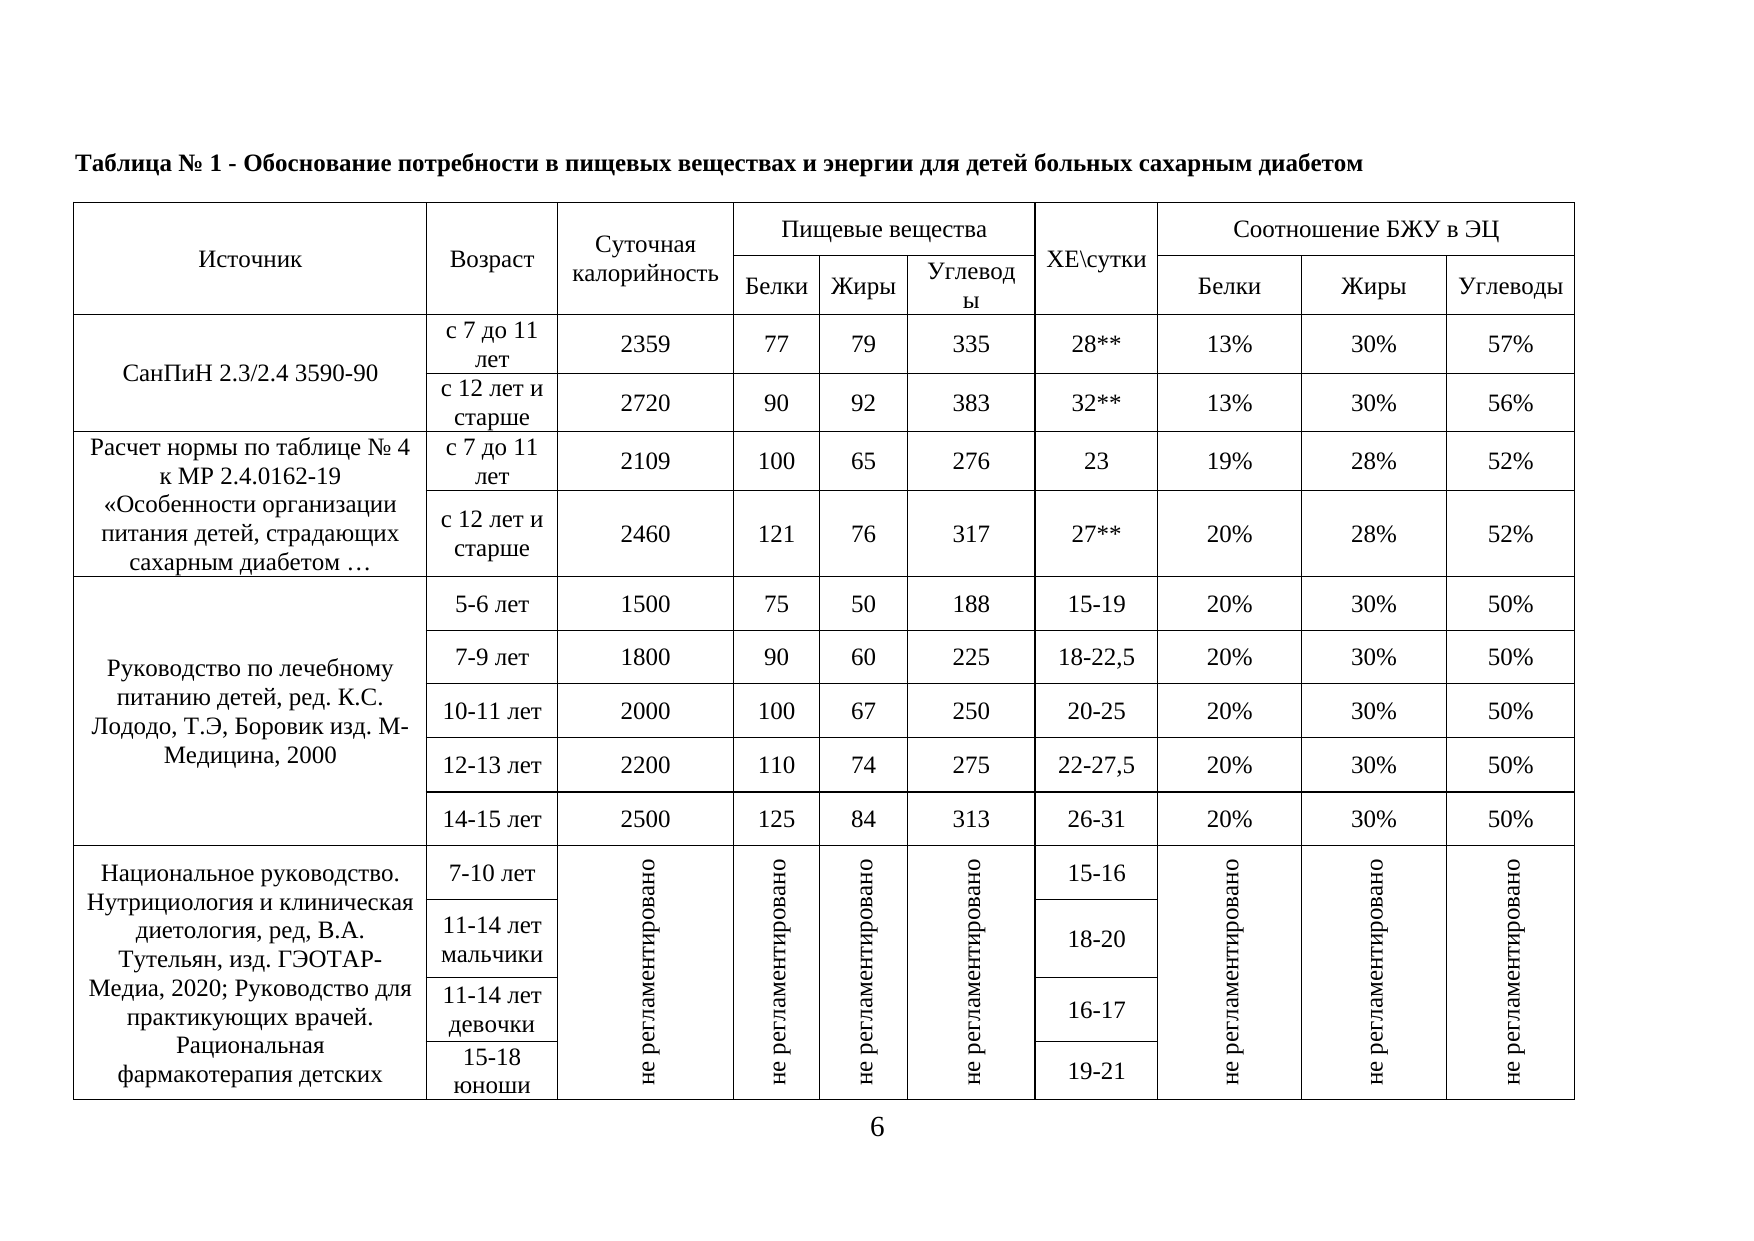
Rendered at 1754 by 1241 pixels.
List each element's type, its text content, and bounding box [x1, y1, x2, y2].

table_cell 100 [734, 432, 819, 489]
table_cell 11-14 лет девочки [427, 978, 557, 1041]
table_cell 23 [1036, 432, 1157, 489]
table_cell 65 [820, 432, 907, 489]
table_cell 50% [1447, 684, 1574, 737]
table_cell 1800 [558, 631, 733, 683]
table_cell 13% [1158, 315, 1301, 372]
table_cell 28** [1036, 315, 1157, 372]
table_cell не регламентировано [1302, 846, 1446, 1099]
table_cell 10-11 лет [427, 684, 557, 737]
table_cell 5-6 лет [427, 577, 557, 629]
table_cell 30% [1302, 374, 1446, 431]
table_cell 50% [1447, 577, 1574, 629]
table_cell 2500 [558, 793, 733, 845]
table_cell с 7 до 11 лет [427, 315, 557, 372]
table_cell 75 [734, 577, 819, 629]
table_cell Жиры [820, 256, 907, 314]
table_cell 30% [1302, 738, 1446, 791]
table_cell 15-16 [1036, 846, 1157, 899]
table_cell не регламентировано [558, 846, 733, 1099]
table_header Источник [74, 203, 426, 314]
table_cell 20% [1158, 577, 1301, 629]
table_cell Руководство по лечебному питанию детей, ред. К.С. Лододо, Т.Э, Боровик изд. М-Медицина, 2000 [74, 577, 426, 845]
table_cell 50% [1447, 631, 1574, 683]
table_header ХЕ\сутки [1036, 203, 1157, 314]
table_header Пищевые вещества [734, 203, 1034, 255]
table_cell 2109 [558, 432, 733, 489]
table_cell 32** [1036, 374, 1157, 431]
table_cell 50% [1447, 793, 1574, 845]
table_cell 121 [734, 491, 819, 576]
table_cell Белки [734, 256, 819, 314]
table_cell 20% [1158, 793, 1301, 845]
table_cell 16-17 [1036, 978, 1157, 1041]
table_cell 276 [908, 432, 1034, 489]
table_cell с 12 лет и старше [427, 374, 557, 431]
table_cell 20% [1158, 684, 1301, 737]
table_cell 30% [1302, 631, 1446, 683]
table_cell 50% [1447, 738, 1574, 791]
table_cell 188 [908, 577, 1034, 629]
table_cell 60 [820, 631, 907, 683]
table_cell не регламентировано [908, 846, 1034, 1099]
table_cell 250 [908, 684, 1034, 737]
table_cell 12-13 лет [427, 738, 557, 791]
table_cell 77 [734, 315, 819, 372]
table_cell 2200 [558, 738, 733, 791]
table_cell 335 [908, 315, 1034, 372]
table_cell 27** [1036, 491, 1157, 576]
table_cell 79 [820, 315, 907, 372]
table_cell с 7 до 11 лет [427, 432, 557, 489]
table_cell 30% [1302, 684, 1446, 737]
table_cell не регламентировано [1447, 846, 1574, 1099]
table_cell 20% [1158, 738, 1301, 791]
table_cell 76 [820, 491, 907, 576]
table_cell 92 [820, 374, 907, 431]
table_cell 125 [734, 793, 819, 845]
table_cell 22-27,5 [1036, 738, 1157, 791]
text Таблица № 1 - Обоснование потребности в пищевых веществах и энергии для детей больных сахарным диабетом [75, 148, 1679, 176]
table_cell 2460 [558, 491, 733, 576]
table_header Возраст [427, 203, 557, 314]
table_cell 26-31 [1036, 793, 1157, 845]
table_cell 110 [734, 738, 819, 791]
table_header Суточная калорийность [558, 203, 733, 314]
table_cell Расчет нормы по таблице № 4 к МР 2.4.0162-19 «Особенности организации питания детей, страдающих сахарным диабетом … [74, 432, 426, 576]
table_cell 7-9 лет [427, 631, 557, 683]
table_cell 30% [1302, 793, 1446, 845]
table_cell 50 [820, 577, 907, 629]
table_cell 2720 [558, 374, 733, 431]
table_cell 1500 [558, 577, 733, 629]
table_cell 67 [820, 684, 907, 737]
table_cell 74 [820, 738, 907, 791]
table_cell 18-22,5 [1036, 631, 1157, 683]
table_cell 225 [908, 631, 1034, 683]
table_cell 28% [1302, 491, 1446, 576]
table_cell не регламентировано [734, 846, 819, 1099]
table_cell с 12 лет и старше [427, 491, 557, 576]
table_cell 100 [734, 684, 819, 737]
table_cell не регламентировано [820, 846, 907, 1099]
table_cell 52% [1447, 491, 1574, 576]
table_cell 317 [908, 491, 1034, 576]
table_cell 383 [908, 374, 1034, 431]
table_cell 15-19 [1036, 577, 1157, 629]
table_cell 15-18 юноши [427, 1042, 557, 1099]
table_cell 28% [1302, 432, 1446, 489]
table_cell 56% [1447, 374, 1574, 431]
table_cell Национальное руководство. Нутрициология и клиническая диетология, ред, В.А. Тутельян, изд. ГЭОТАР-Медиа, 2020; Руководство для практикующих врачей. Рациональная фармакотерапия детских заболеваний, ред. А.А. Баранов, изд. Литерра, 2007 [74, 846, 426, 1099]
table_cell 2359 [558, 315, 733, 372]
table_cell Углеводы [1447, 256, 1574, 314]
table_cell 84 [820, 793, 907, 845]
table_cell 275 [908, 738, 1034, 791]
table_cell СанПиН 2.3/2.4 3590-90 [74, 315, 426, 431]
table_cell 20-25 [1036, 684, 1157, 737]
table_cell 57% [1447, 315, 1574, 372]
table_cell 30% [1302, 315, 1446, 372]
table_cell 18-20 [1036, 900, 1157, 977]
table_cell Белки [1158, 256, 1301, 314]
table_cell 14-15 лет [427, 793, 557, 845]
table_cell 30% [1302, 577, 1446, 629]
table_cell 13% [1158, 374, 1301, 431]
table_cell Жиры [1302, 256, 1446, 314]
table_cell Углеводы [908, 256, 1034, 314]
table_header Соотношение БЖУ в ЭЦ [1158, 203, 1574, 255]
table_cell 90 [734, 631, 819, 683]
table_cell 11-14 лет мальчики [427, 900, 557, 977]
table_cell 20% [1158, 631, 1301, 683]
table_cell 90 [734, 374, 819, 431]
table_cell 19% [1158, 432, 1301, 489]
table_cell 19-21 [1036, 1042, 1157, 1099]
table_cell не регламентировано [1158, 846, 1301, 1099]
table_cell 20% [1158, 491, 1301, 576]
table_cell 7-10 лет [427, 846, 557, 899]
table_cell 2000 [558, 684, 733, 737]
table_cell 313 [908, 793, 1034, 845]
table_cell 52% [1447, 432, 1574, 489]
